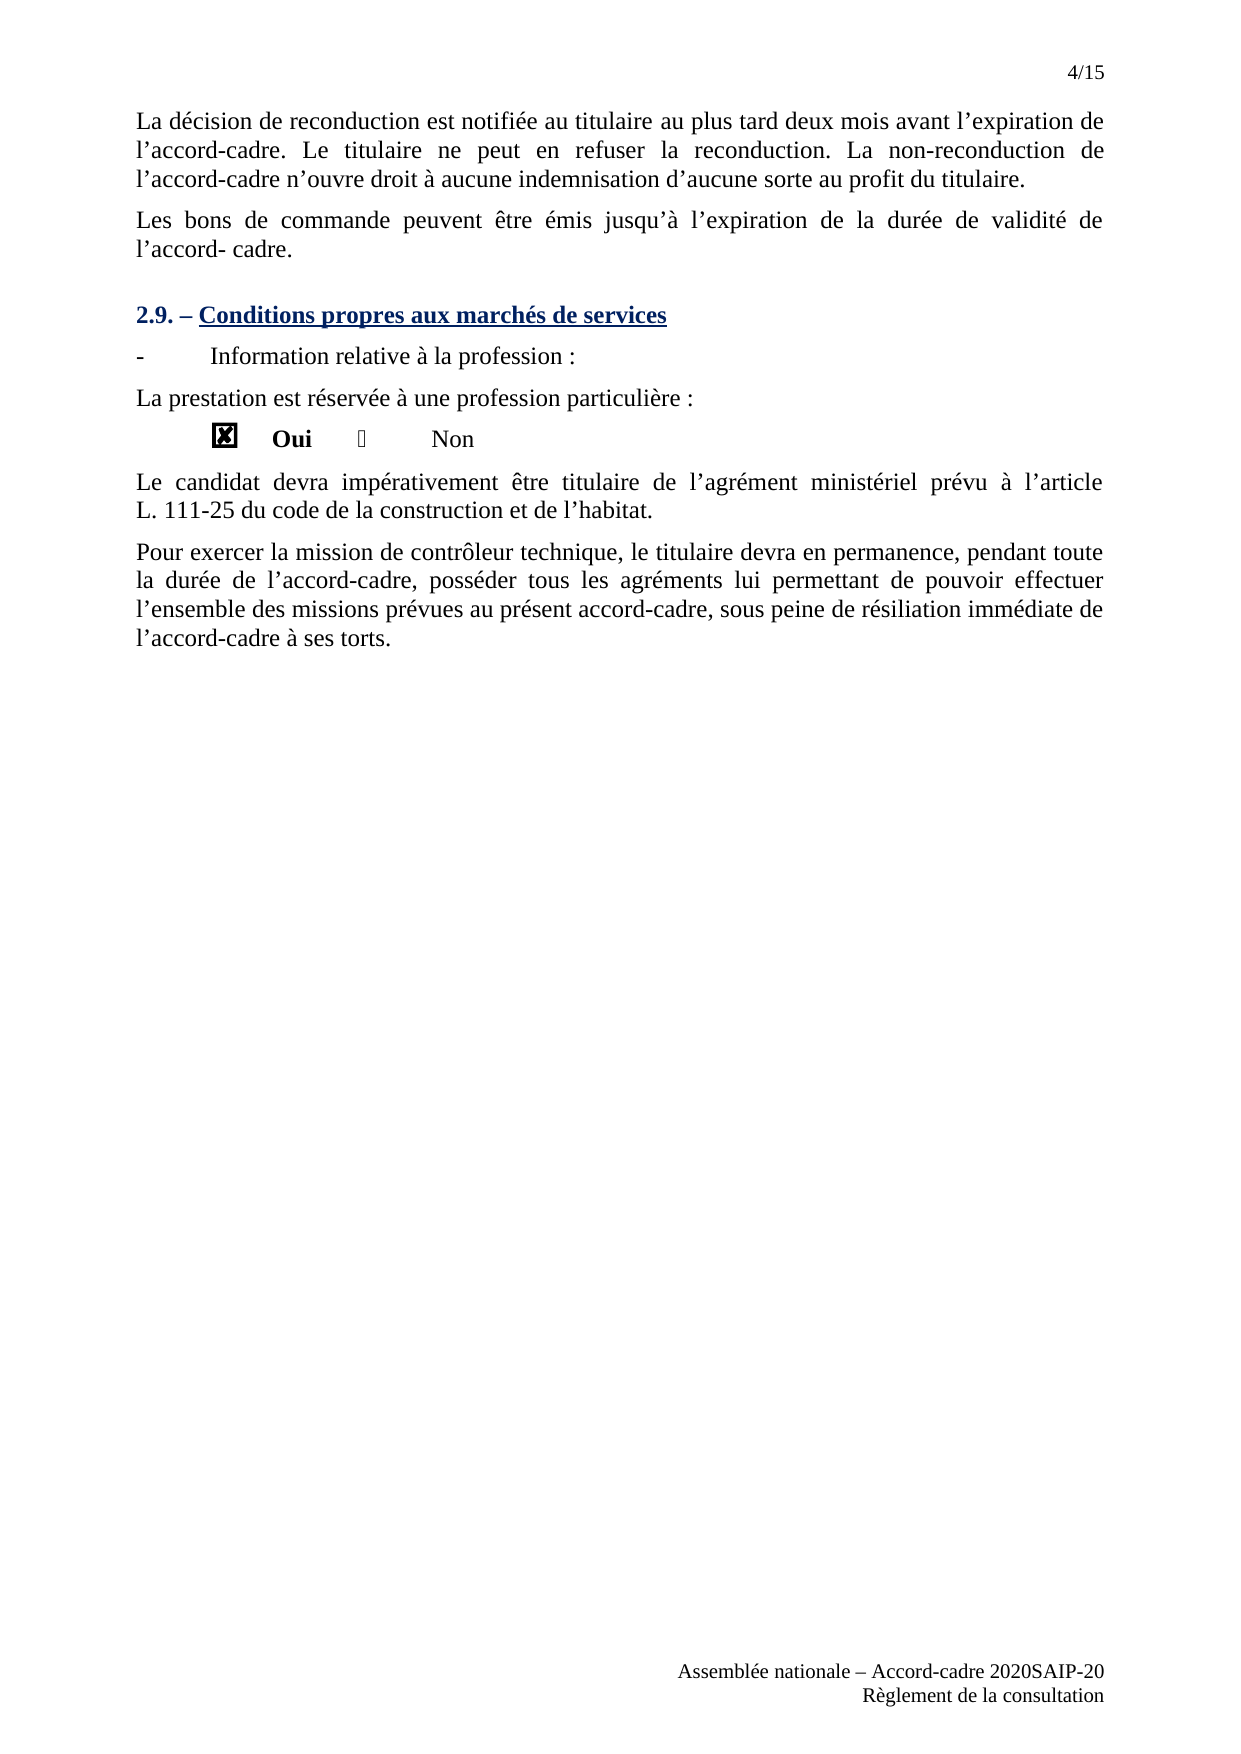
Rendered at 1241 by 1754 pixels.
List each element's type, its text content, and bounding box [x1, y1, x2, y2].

text Pour exercer la mission de contrôleur technique, le titulaire devra en permanence, pendant toute la durée de l’accord-cadre, posséder tous les agréments lui permettant de pouvoir effectuer l’ensemble des missions prévues au présent accord-cadre, sous peine de résiliation immédiate de l’accord-cadre à ses torts. [136, 537, 1104, 652]
text - Information relative à la profession : [136, 341, 1104, 370]
text Les bons de commande peuvent être émis jusqu’à l’expiration de la durée de validité de l’accord- cadre. [136, 205, 1104, 263]
text La décision de reconduction est notifiée au titulaire au plus tard deux mois avant l’expiration de l’accord-cadre. Le titulaire ne peut en refuser la reconduction. La non-reconduction de l’accord-cadre n’ouvre droit à aucune indemnisation d’aucune sorte au profit du titulaire. [136, 106, 1104, 193]
text Oui Non [210, 424, 1104, 454]
text Le candidat devra impérativement être titulaire de l’agrément ministériel prévu à l’article L. 111-25 du code de la construction et de l’habitat. [136, 467, 1104, 524]
text 2.9. – Conditions propres aux marchés de services [136, 300, 1104, 329]
text La prestation est réservée à une profession particulière : [136, 383, 1104, 411]
